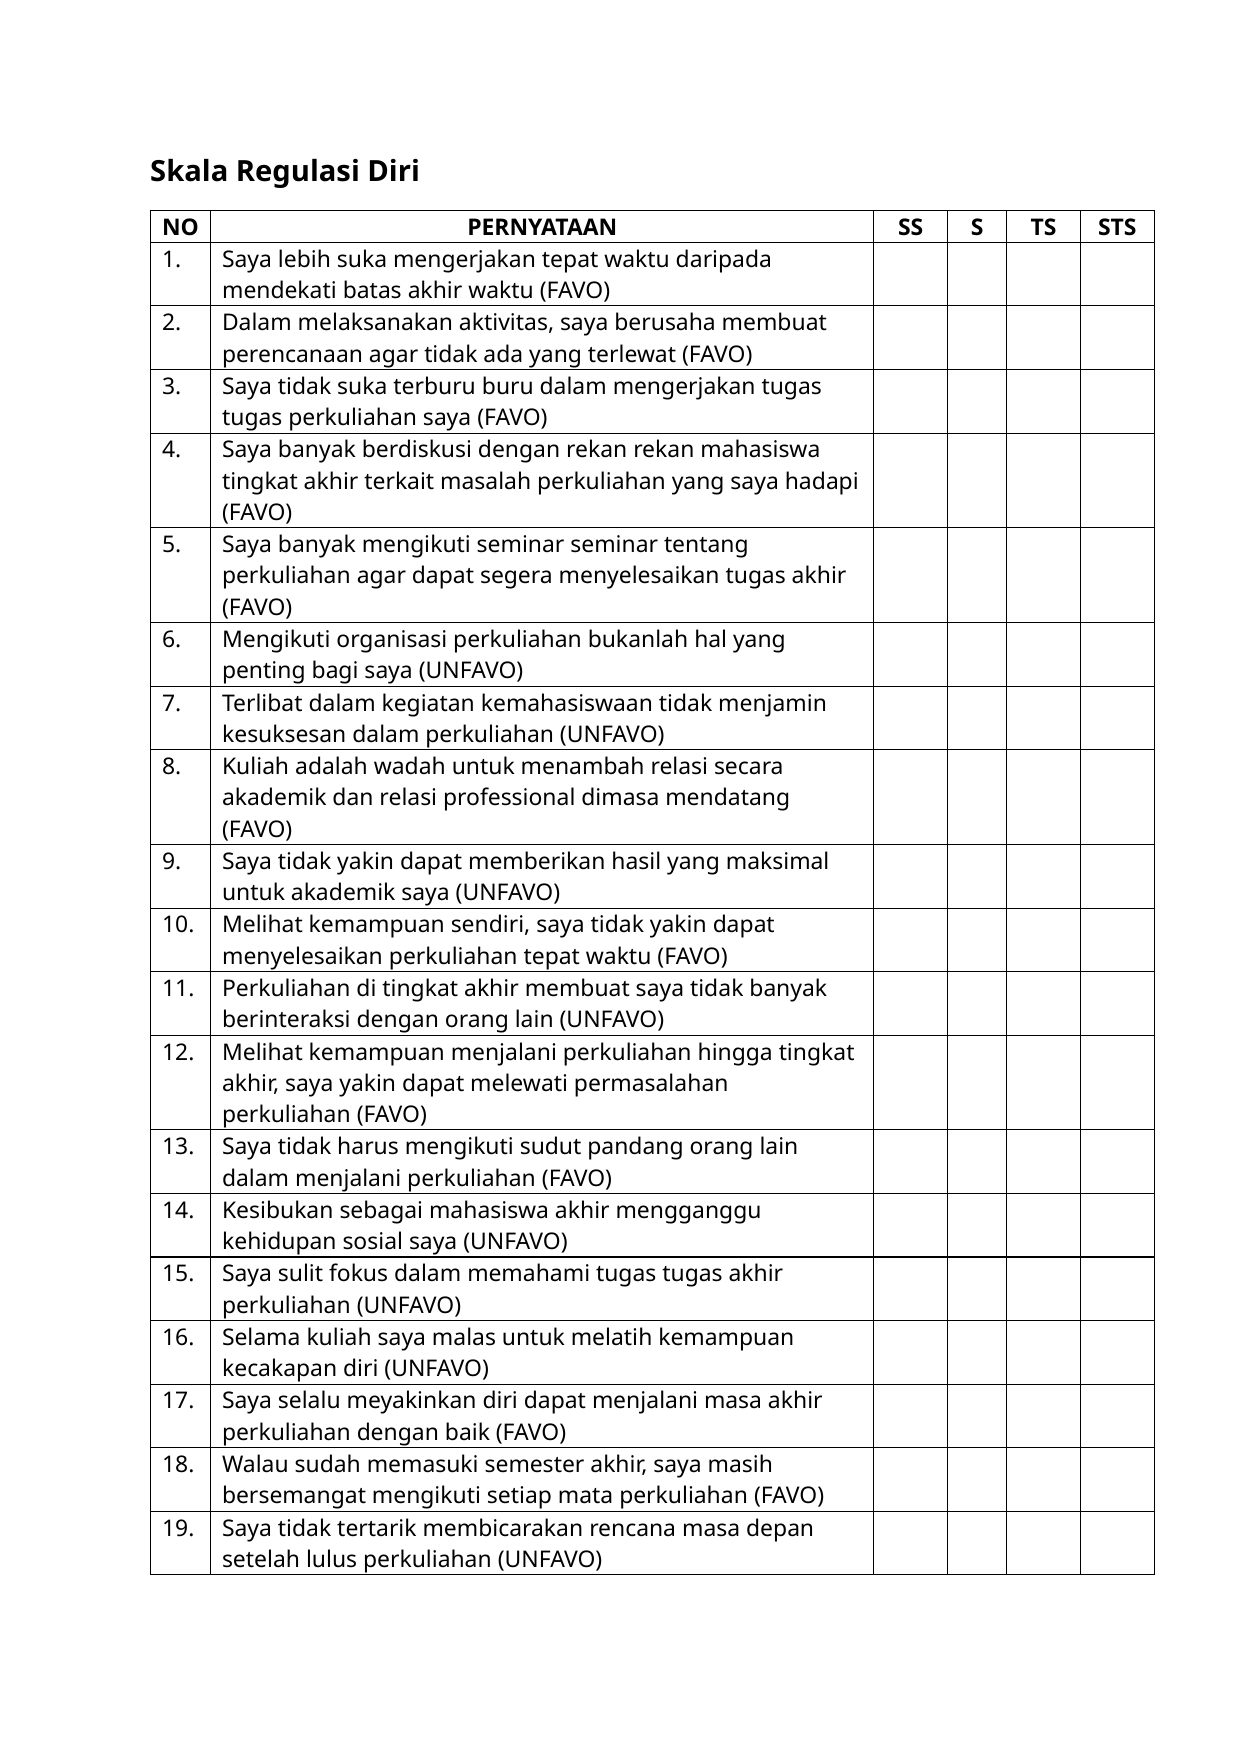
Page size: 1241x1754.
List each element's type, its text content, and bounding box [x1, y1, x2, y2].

table_cell [1081, 370, 1154, 432]
table_cell [948, 1321, 1006, 1383]
table_cell [1081, 750, 1154, 844]
table_cell [948, 1512, 1006, 1574]
table_cell 16. [151, 1321, 210, 1383]
table_cell Mengikuti organisasi perkuliahan bukanlah hal yang penting bagi saya (UNFAVO) [211, 623, 873, 686]
table_cell [1081, 623, 1154, 686]
table_cell [1007, 1130, 1080, 1193]
table_cell Perkuliahan di tingkat akhir membuat saya tidak banyak berinteraksi dengan orang lain (UNFAVO) [211, 972, 873, 1034]
table_cell [874, 687, 947, 749]
table_cell [1007, 1321, 1080, 1383]
table_cell Saya banyak berdiskusi dengan rekan rekan mahasiswa tingkat akhir terkait masalah perkuliahan yang saya hadapi (FAVO) [211, 434, 873, 527]
table_cell [874, 243, 947, 305]
table_cell [948, 1448, 1006, 1511]
table_cell [1007, 1385, 1080, 1447]
table_cell [1081, 687, 1154, 749]
table_cell [948, 1385, 1006, 1447]
table_cell [1007, 623, 1080, 686]
table_cell [948, 528, 1006, 622]
table_cell 15. [151, 1258, 210, 1320]
table_cell [874, 1448, 947, 1511]
table_cell [874, 434, 947, 527]
table_cell [874, 845, 947, 907]
table_cell [874, 306, 947, 369]
table_cell [874, 1258, 947, 1320]
table_header TS [1007, 211, 1080, 242]
table_cell [948, 1258, 1006, 1320]
table_cell Saya selalu meyakinkan diri dapat menjalani masa akhir perkuliahan dengan baik (FAVO) [211, 1385, 873, 1447]
table_cell [874, 370, 947, 432]
table_cell Saya tidak suka terburu buru dalam mengerjakan tugas tugas perkuliahan saya (FAVO) [211, 370, 873, 432]
table_cell [1007, 370, 1080, 432]
table_cell 18. [151, 1448, 210, 1511]
table_header NO [151, 211, 210, 242]
table_cell [1081, 1321, 1154, 1383]
table_cell [1007, 243, 1080, 305]
table_cell Saya lebih suka mengerjakan tepat waktu daripada mendekati batas akhir waktu (FAVO) [211, 243, 873, 305]
table_cell [1081, 845, 1154, 907]
table_cell 10. [151, 909, 210, 971]
table_cell [1081, 1036, 1154, 1129]
table_cell [1007, 528, 1080, 622]
table_cell [874, 528, 947, 622]
table_cell 3. [151, 370, 210, 432]
table_cell [948, 243, 1006, 305]
table_header SS [874, 211, 947, 242]
table_cell [874, 972, 947, 1034]
table_cell 17. [151, 1385, 210, 1447]
table_cell [1081, 1194, 1154, 1256]
table_cell [948, 434, 1006, 527]
table_cell Saya tidak tertarik membicarakan rencana masa depan setelah lulus perkuliahan (UNFAVO) [211, 1512, 873, 1574]
table_cell [948, 909, 1006, 971]
table_cell [1081, 909, 1154, 971]
table_cell Saya banyak mengikuti seminar seminar tentang perkuliahan agar dapat segera menyelesaikan tugas akhir (FAVO) [211, 528, 873, 622]
table_cell Saya tidak yakin dapat memberikan hasil yang maksimal untuk akademik saya (UNFAVO) [211, 845, 873, 907]
table_cell [1081, 528, 1154, 622]
table_cell [948, 1194, 1006, 1256]
table_cell 4. [151, 434, 210, 527]
table_cell [874, 1194, 947, 1256]
table_cell 2. [151, 306, 210, 369]
table_cell [1007, 434, 1080, 527]
table_cell 13. [151, 1130, 210, 1193]
table_cell Kuliah adalah wadah untuk menambah relasi secara akademik dan relasi professional dimasa mendatang (FAVO) [211, 750, 873, 844]
table_cell [874, 623, 947, 686]
table_cell 14. [151, 1194, 210, 1256]
table_cell 6. [151, 623, 210, 686]
table_header PERNYATAAN [211, 211, 873, 242]
table_cell [1007, 1512, 1080, 1574]
table_cell Saya tidak harus mengikuti sudut pandang orang lain dalam menjalani perkuliahan (FAVO) [211, 1130, 873, 1193]
table_cell [948, 687, 1006, 749]
table_cell [948, 306, 1006, 369]
table_cell 5. [151, 528, 210, 622]
table_cell [1007, 909, 1080, 971]
table_cell [1007, 1258, 1080, 1320]
table_cell [1007, 1448, 1080, 1511]
table_cell [1081, 972, 1154, 1034]
table_cell 7. [151, 687, 210, 749]
table_cell Terlibat dalam kegiatan kemahasiswaan tidak menjamin kesuksesan dalam perkuliahan (UNFAVO) [211, 687, 873, 749]
table_cell [1007, 306, 1080, 369]
table_cell Melihat kemampuan menjalani perkuliahan hingga tingkat akhir, saya yakin dapat melewati permasalahan perkuliahan (FAVO) [211, 1036, 873, 1129]
table_cell Selama kuliah saya malas untuk melatih kemampuan kecakapan diri (UNFAVO) [211, 1321, 873, 1383]
table_cell [1081, 306, 1154, 369]
table_cell [1081, 434, 1154, 527]
table_cell Walau sudah memasuki semester akhir, saya masih bersemangat mengikuti setiap mata perkuliahan (FAVO) [211, 1448, 873, 1511]
table_cell Kesibukan sebagai mahasiswa akhir mengganggu kehidupan sosial saya (UNFAVO) [211, 1194, 873, 1256]
table_cell Saya sulit fokus dalam memahami tugas tugas akhir perkuliahan (UNFAVO) [211, 1258, 873, 1320]
table_cell [874, 1321, 947, 1383]
table_cell [948, 623, 1006, 686]
table_cell 8. [151, 750, 210, 844]
table_header S [948, 211, 1006, 242]
table_cell [1081, 1130, 1154, 1193]
table_cell [948, 845, 1006, 907]
table_cell 1. [151, 243, 210, 305]
table_cell Dalam melaksanakan aktivitas, saya berusaha membuat perencanaan agar tidak ada yang terlewat (FAVO) [211, 306, 873, 369]
table_cell [874, 750, 947, 844]
table_cell [874, 909, 947, 971]
table_cell [1081, 1258, 1154, 1320]
table_cell [1081, 1385, 1154, 1447]
table_cell [1081, 1512, 1154, 1574]
table_cell 12. [151, 1036, 210, 1129]
table_cell [1007, 750, 1080, 844]
table_cell [874, 1036, 947, 1129]
table_cell [1081, 243, 1154, 305]
table_cell 19. [151, 1512, 210, 1574]
table_cell [1007, 1194, 1080, 1256]
table_header STS [1081, 211, 1154, 242]
table_cell [874, 1512, 947, 1574]
table_cell [948, 370, 1006, 432]
table_cell [1081, 1448, 1154, 1511]
table_cell [1007, 1036, 1080, 1129]
table_cell [874, 1385, 947, 1447]
table_cell [874, 1130, 947, 1193]
table_cell [948, 972, 1006, 1034]
text Skala Regulasi Diri [150, 150, 1090, 190]
table_cell [1007, 845, 1080, 907]
table_cell [948, 1036, 1006, 1129]
table_cell [948, 1130, 1006, 1193]
table_cell 9. [151, 845, 210, 907]
table_cell Melihat kemampuan sendiri, saya tidak yakin dapat menyelesaikan perkuliahan tepat waktu (FAVO) [211, 909, 873, 971]
table_cell [1007, 687, 1080, 749]
table_cell [1007, 972, 1080, 1034]
table_cell 11. [151, 972, 210, 1034]
table_cell [948, 750, 1006, 844]
